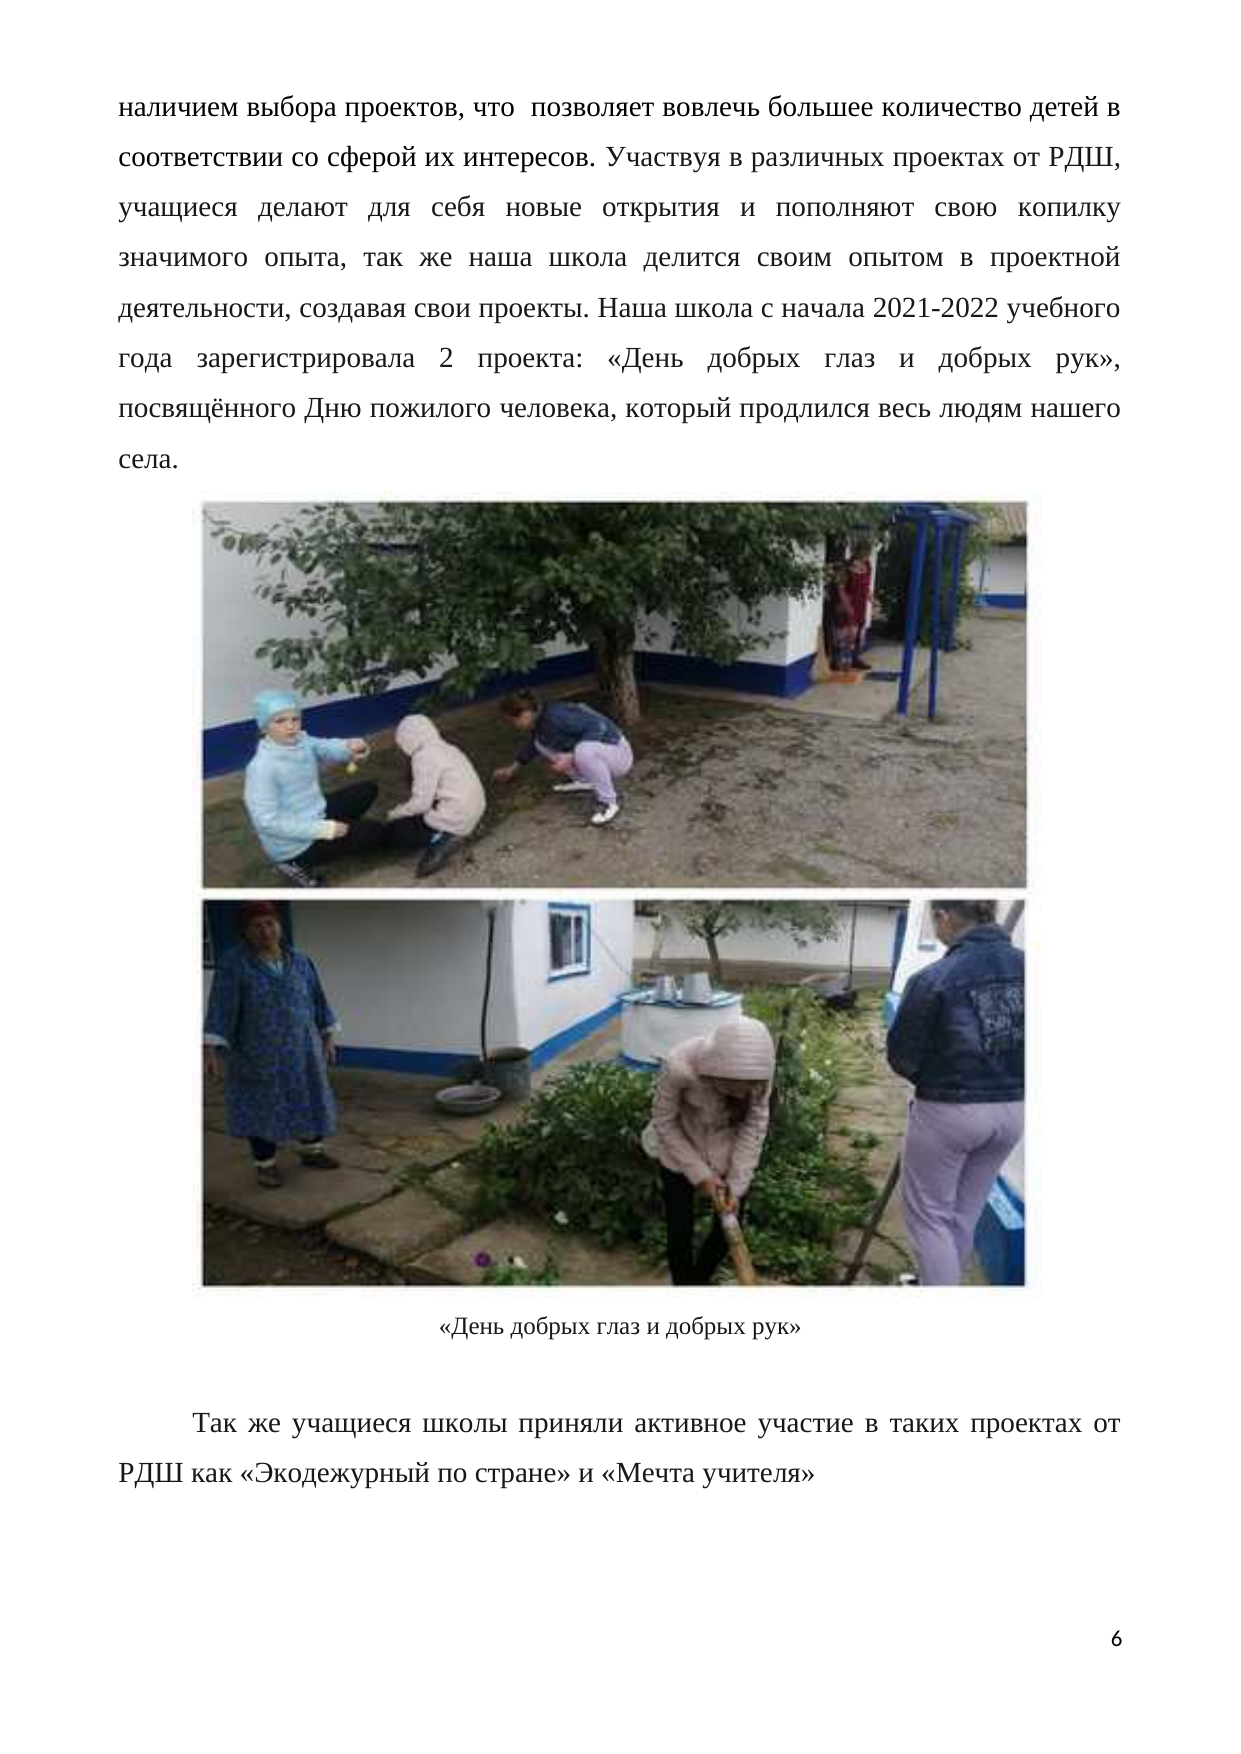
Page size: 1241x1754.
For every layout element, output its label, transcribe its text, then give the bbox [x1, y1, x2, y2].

picture [192, 491, 1042, 1298]
text «День добрых глаз и добрых рук» [118, 1311, 1122, 1340]
text Так же учащиеся школы приняли активное участие в таких проектах от РДШ как «Экодежурный по стране» и «Мечта учителя» [118, 1405, 1122, 1489]
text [118, 89, 1122, 474]
